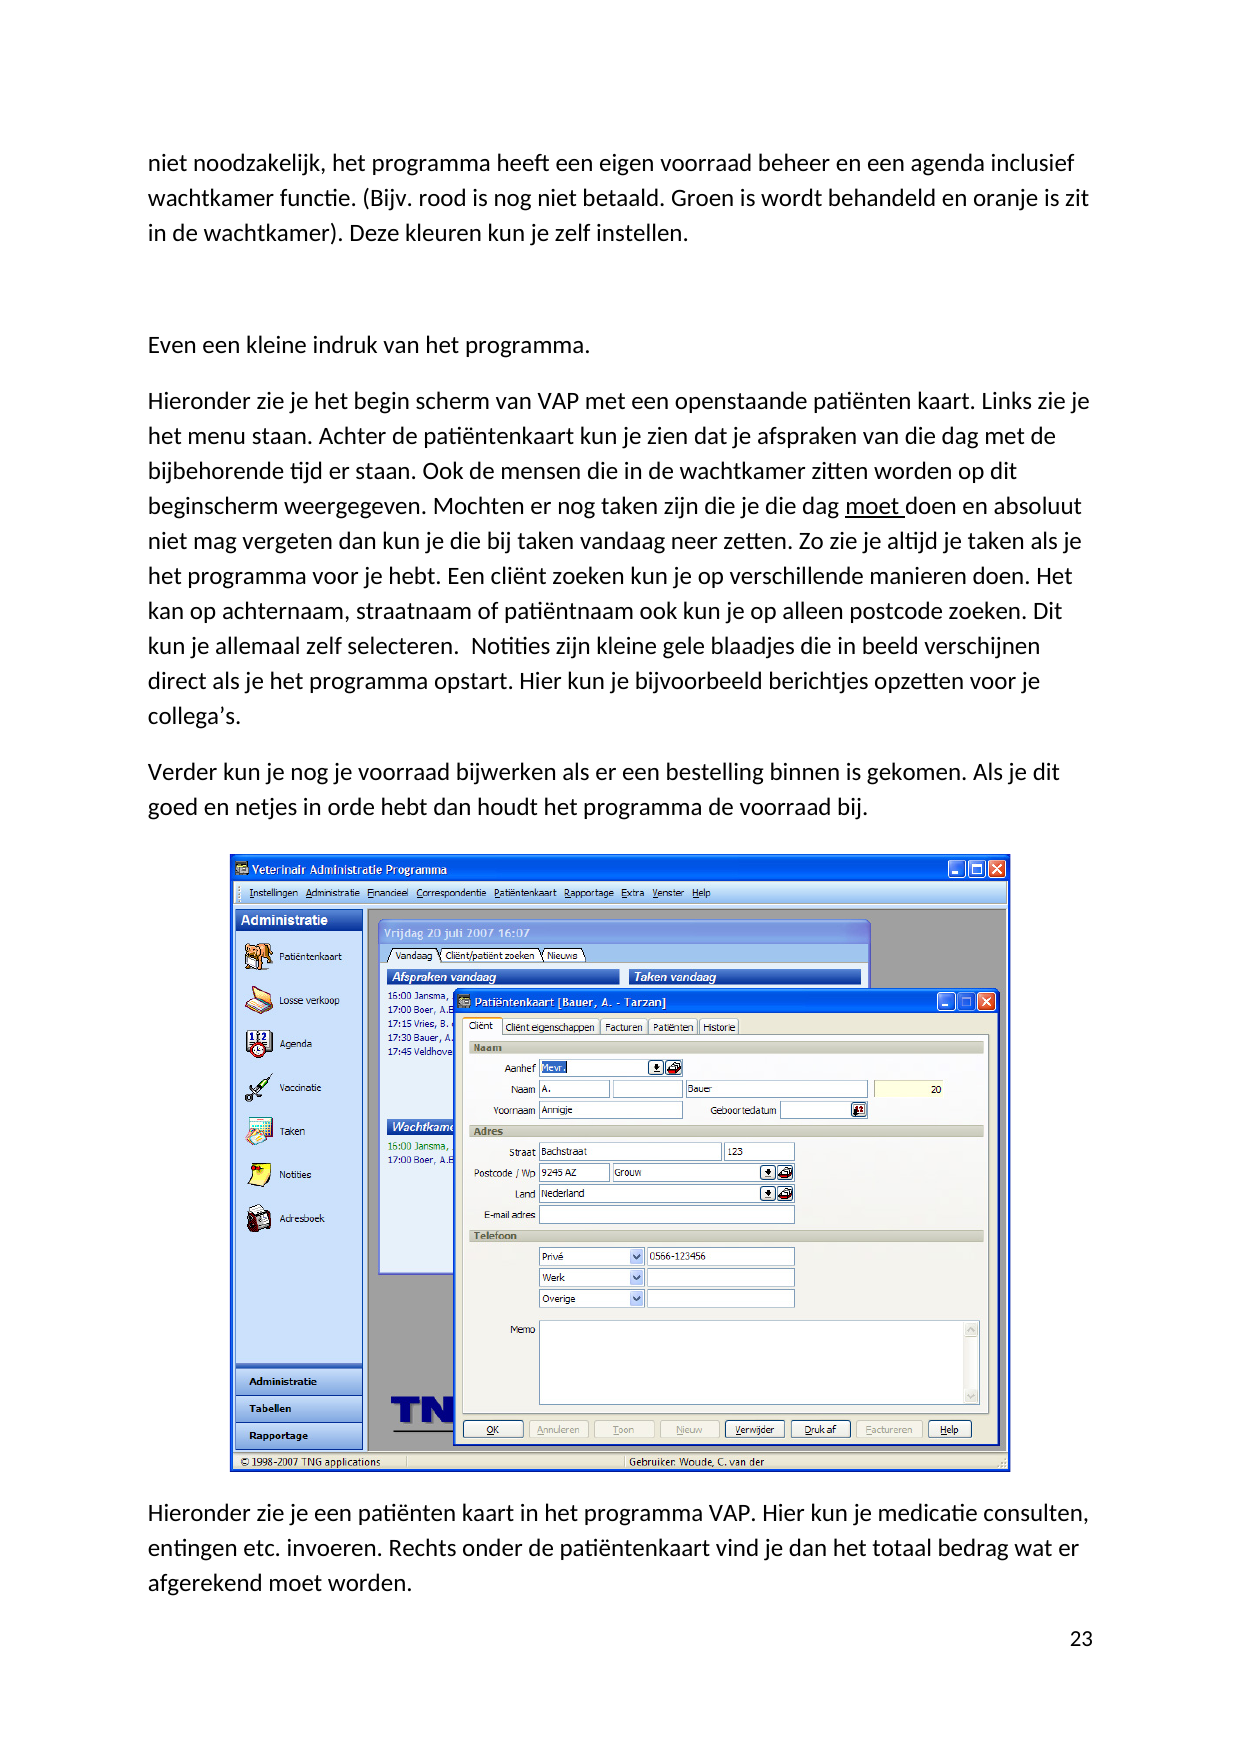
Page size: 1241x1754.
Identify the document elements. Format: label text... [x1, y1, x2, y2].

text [148, 148, 1093, 248]
picture [229, 854, 1011, 1472]
text Hieronder zie je het begin scherm van VAP met een openstaande patiënten kaart. Links zie je het menu staan. Achter de patiëntenkaart kun je zien dat je afspraken van die dag met de bijbehorende tijd er staan. Ook de mensen die in de wachtkamer zitten worden op dit beginscherm weergegeven. Mochten er nog taken zijn die je die dag moet doen en absoluut niet mag vergeten dan kun je die bij taken vandaag neer zetten. Zo zie je altijd je taken als je het programma voor je hebt. Een cliënt zoeken kun je op verschillende manieren doen. Het kan op achternaam, straatnaam of patiëntnaam ook kun je op alleen postcode zoeken. Dit kun je allemaal zelf selecteren. Notities zijn kleine gele blaadjes die in beeld verschijnen direct als je het programma opstart. Hier kun je bijvoorbeeld berichtjes opzetten voor je collega’s. [148, 385, 1093, 731]
text Verder kun je nog je voorraad bijwerken als er een bestelling binnen is gekomen. Als je dit goed en netjes in orde hebt dan houdt het programma de voorraad bij. [148, 756, 1093, 821]
text Even een kleine indruk van het programma. [148, 329, 1093, 360]
text Hieronder zie je een patiënten kaart in het programma VAP. Hier kun je medicatie consulten, entingen etc. invoeren. Rechts onder de patiëntenkaart vind je dan het totaal bedrag wat er afgerekend moet worden. [148, 1293, 1093, 1597]
